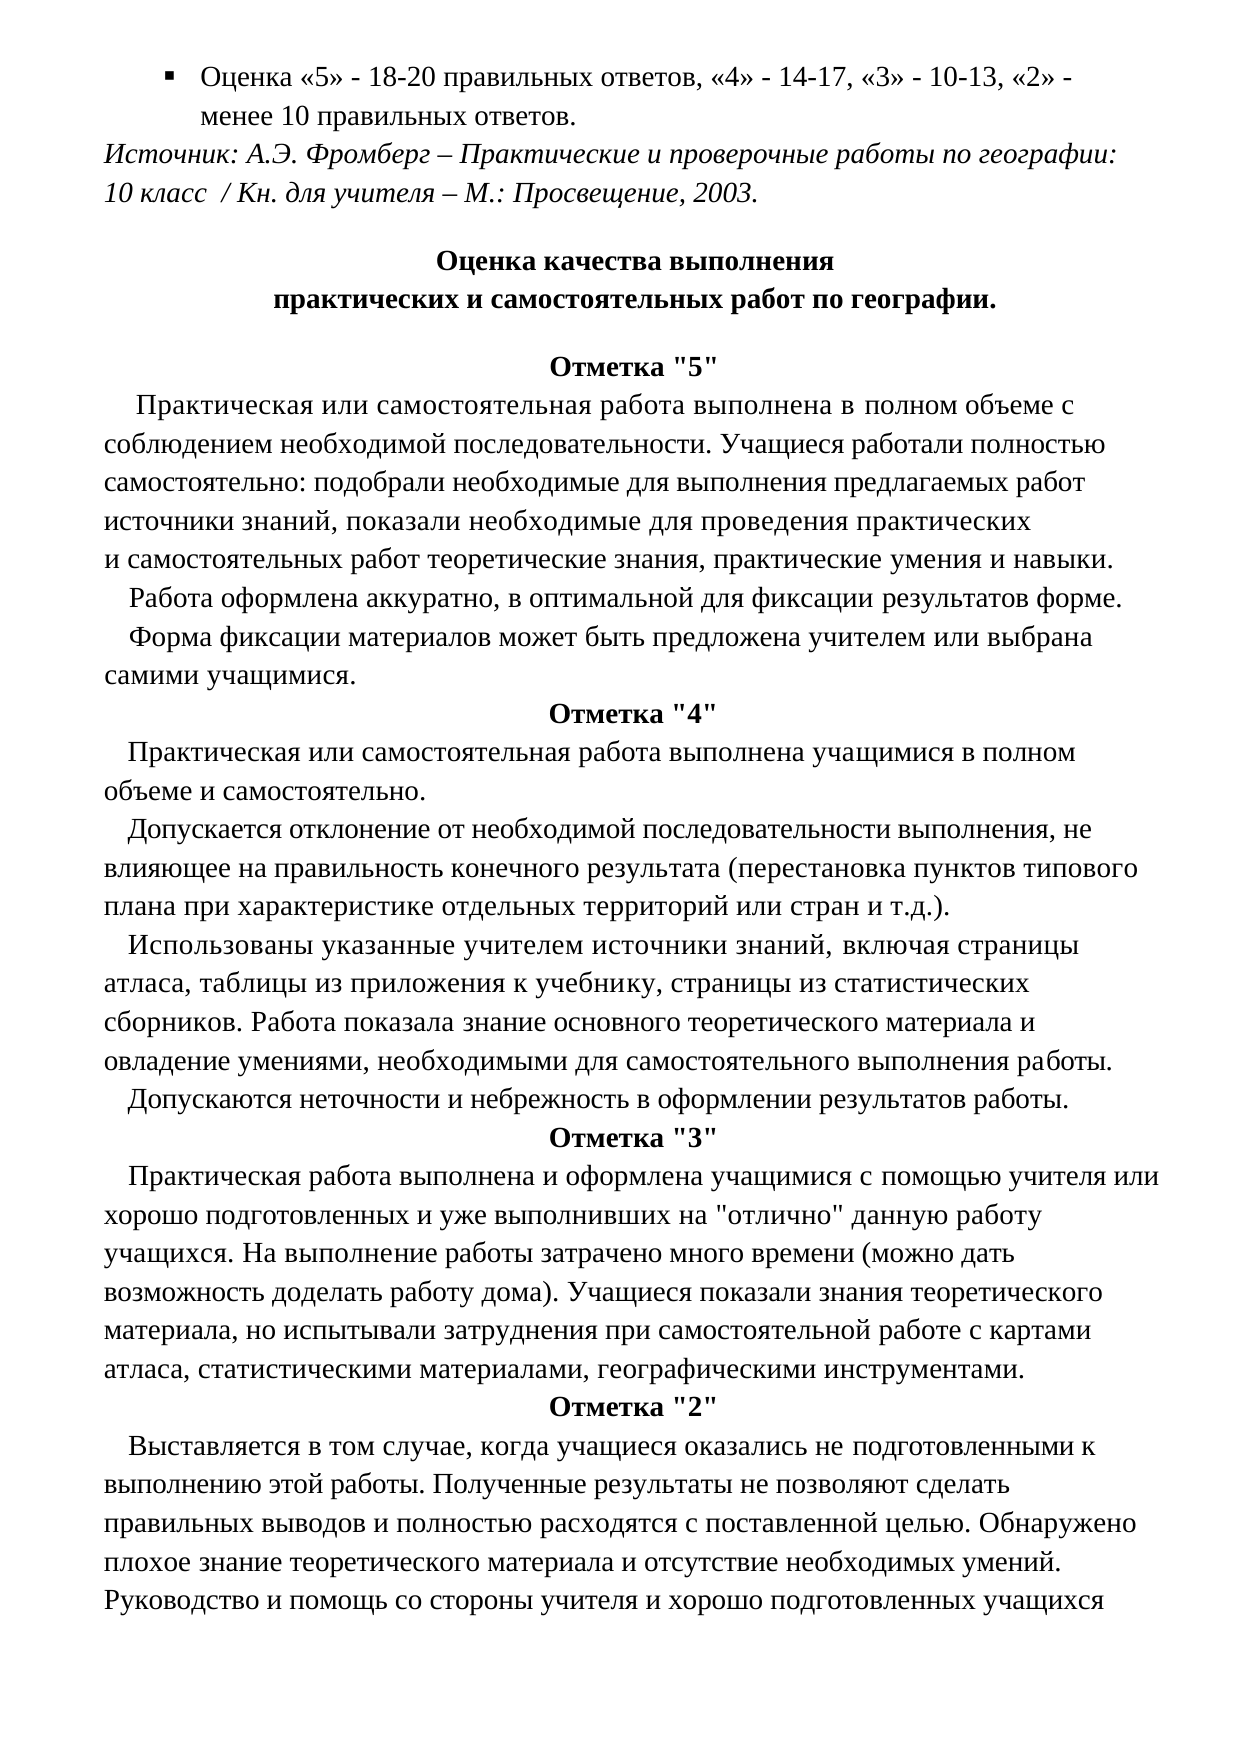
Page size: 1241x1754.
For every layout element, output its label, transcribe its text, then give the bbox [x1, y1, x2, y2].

text Отметка "3" [103, 1120, 1163, 1153]
text Отметка "5" [103, 349, 1164, 382]
text Допускаются неточности и небрежность в оформлении результатов работы. [103, 1081, 1166, 1115]
text Источник: А.Э. Фромберг – Практические и проверочные работы по географии: 10 класс / Кн. для учителя – М.: Просвещение, 2003. [103, 136, 1146, 208]
text Практическая работа выполнена и оформлена учащимися с помощью учителя или хорошо подготовленных и уже выполнивших на "отлично" данную работу учащихся. На выполнение работы затрачено много времени (можно дать возможность доделать работу дома). Учащиеся показали знания теоретического материала, но испытывали затруднения при самостоятельной работе с картами атласа, статистическими материалами, географическими инструментами. [103, 1158, 1166, 1384]
text Форма фиксации материалов может быть предложена учителем или выбрана самими учащимися. [104, 619, 1166, 691]
text Практическая или самостоятельная работа выполнена в полном объеме с соблюдением необходимой последовательности. Учащиеся работали полностью самостоятельно: подобрали необходимые для выполнения предлагаемых работ источники знаний, показали необходимые для проведения практических [103, 387, 1167, 537]
text Отметка "4" [103, 696, 1163, 729]
text Отметка "2" [103, 1389, 1163, 1423]
text Оценка качества выполнения [103, 243, 1167, 276]
text Допускается отклонение от необходимой последовательности выполнения, не влияющее на правильность конечного результата (перестановка пунктов типового плана при характеристике отдельных территорий или стран и т.д.). [103, 811, 1166, 922]
text и самостоятельных работ теоретические знания, практические умения и навыки. [104, 542, 1166, 575]
list Оценка «5» - 18-20 правильных ответов, «4» - 14-17, «3» - 10-13, «2» - менее 10 правильных ответов. [163, 59, 1146, 131]
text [104, 1428, 1167, 1616]
text Работа оформлена аккуратно, в оптимальной для фиксации результатов форме. [104, 580, 1166, 614]
text практических и самостоятельных работ по географии. [103, 281, 1167, 315]
text Использованы указанные учителем источники знаний, включая страницы атласа, таблицы из приложения к учебнику, страницы из статистических сборников. Работа показала знание основного теоретического материала и овладение умениями, необходимыми для самостоятельного выполнения работы. [103, 927, 1167, 1076]
text Практическая или самостоятельная работа выполнена учащимися в полном объеме и самостоятельно. [103, 734, 1166, 806]
